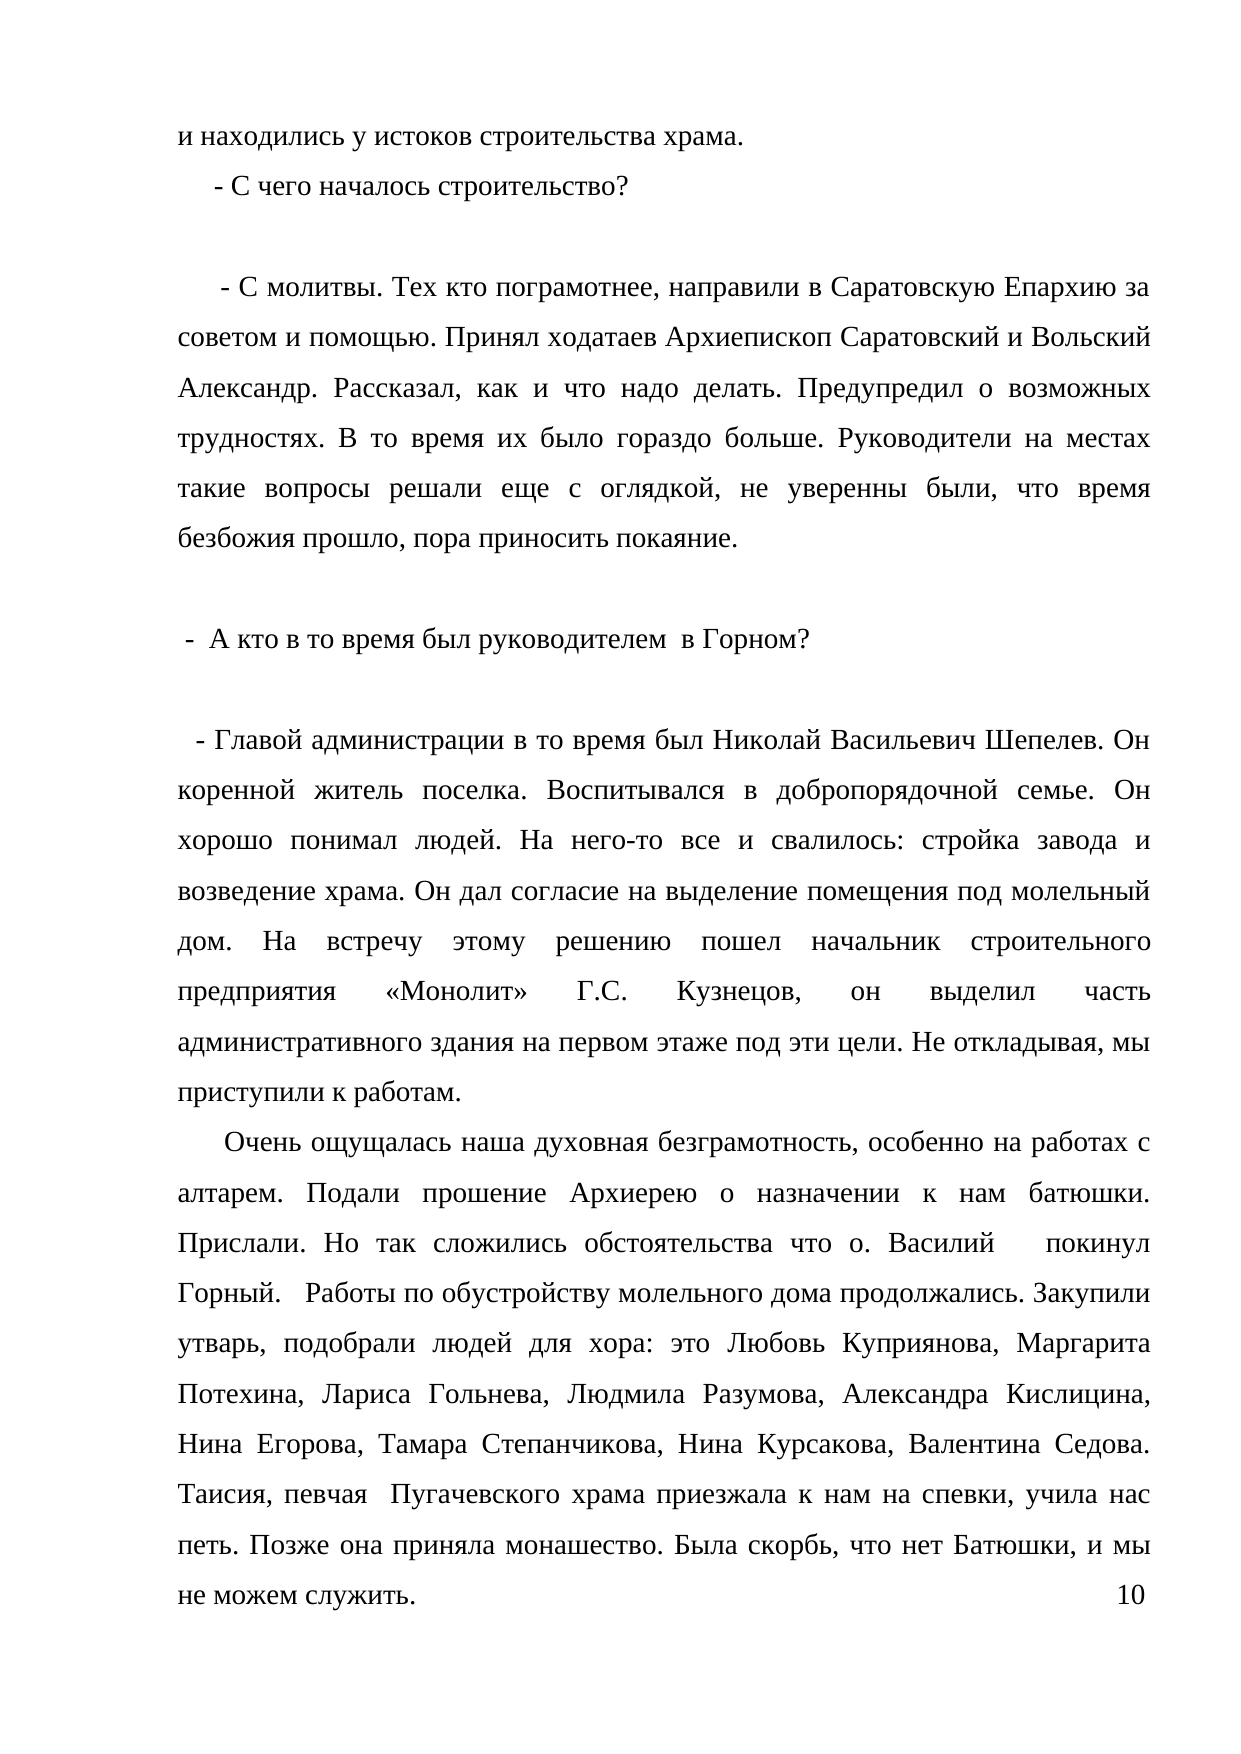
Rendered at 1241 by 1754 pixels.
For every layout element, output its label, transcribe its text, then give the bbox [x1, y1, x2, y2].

text Очень ощущалась наша духовная безграмотность, особенно на работах с алтарем. Подали прошение Архиерею о назначении к нам батюшки. Прислали. Но так сложились обстоятельства что о. Василий покинул Горный. Работы по обустройству молельного дома продолжались. Закупили утварь, подобрали людей для хора: это Любовь Куприянова, Маргарита Потехина, Лариса Гольнева, Людмила Разумова, Александра Кислицина, Нина Егорова, Тамара Степанчикова, Нина Курсакова, Валентина Седова. Таисия, певчая Пугачевского храма приезжала к нам на спевки, учила нас петь. Позже она приняла монашество. Была скорбь, что нет Батюшки, и мы не можем служить. 10 [177, 1124, 1152, 1611]
text - А кто в то время был руководителем в Горном? [177, 621, 1152, 655]
text и находились у истоков строительства храма. [177, 118, 1152, 152]
text - С молитвы. Тех кто пограмотнее, направили в Саратовскую Епархию за советом и помощью. Принял ходатаев Архиепископ Саратовский и Вольский Александр. Рассказал, как и что надо делать. Предупредил о возможных трудностях. В то время их было гораздо больше. Руководители на местах такие вопросы решали еще с оглядкой, не уверенны были, что время безбожия прошло, пора приносить покаяние. [177, 269, 1152, 554]
text - С чего началось строительство? [177, 168, 1152, 202]
text - Главой администрации в то время был Николай Васильевич Шепелев. Он коренной житель поселка. Воспитывался в добропорядочной семье. Он хорошо понимал людей. На него-то все и свалилось: стройка завода и возведение храма. Он дал согласие на выделение помещения под молельный дом. На встречу этому решению пошел начальник строительного предприятия «Монолит» Г.С. Кузнецов, он выделил часть административного здания на первом этаже под эти цели. Не откладывая, мы приступили к работам. [177, 722, 1152, 1108]
